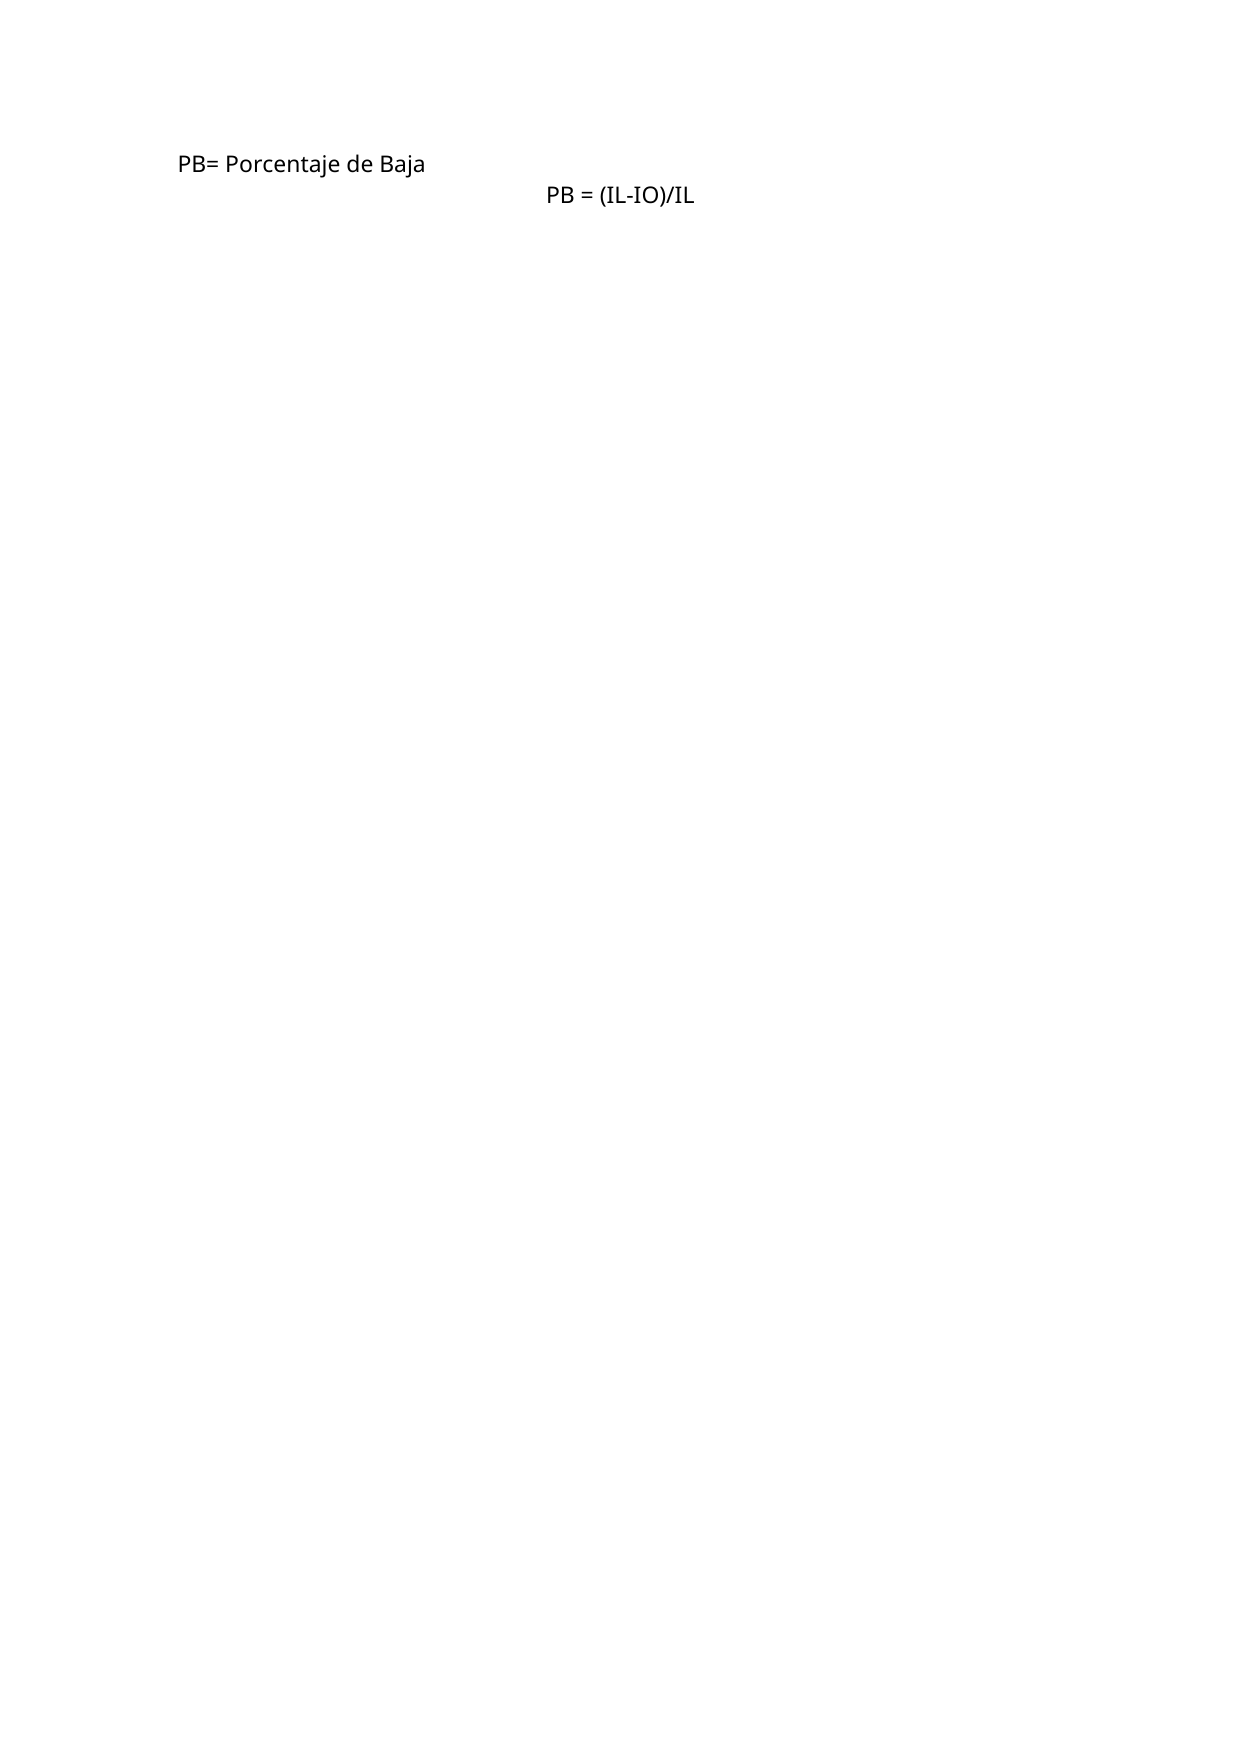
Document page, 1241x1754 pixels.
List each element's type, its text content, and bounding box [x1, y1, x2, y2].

text PB = (IL-IO)/IL [177, 179, 1063, 210]
text PB= Porcentaje de Baja [177, 148, 1063, 179]
